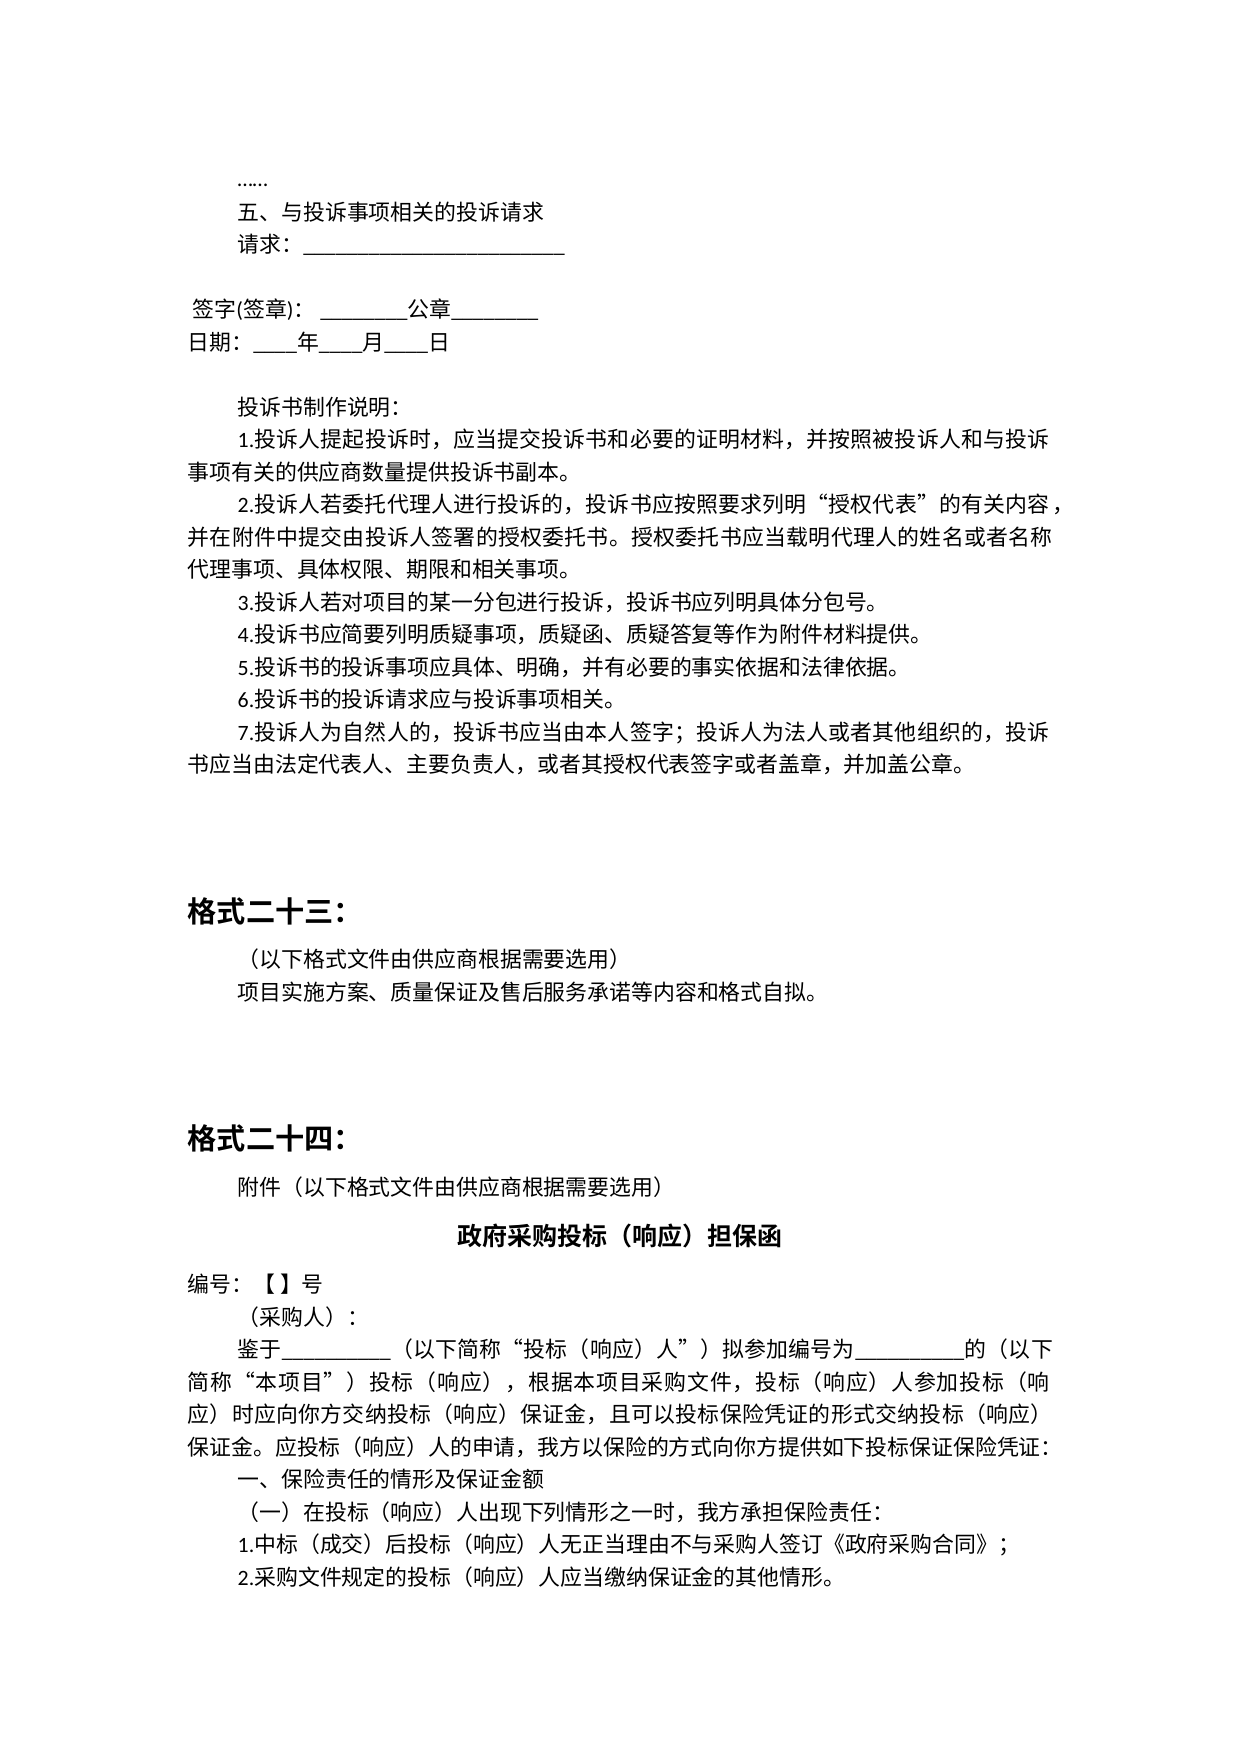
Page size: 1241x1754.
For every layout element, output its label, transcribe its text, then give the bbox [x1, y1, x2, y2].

text 日期：____年____月____日 [187, 324, 1053, 357]
text 请求：________________________ [187, 227, 1053, 259]
text 1.中标（成交）后投标（响应）人无正当理由不与采购人签订《政府采购合同》； [187, 1527, 1053, 1559]
text 投诉书制作说明： [187, 389, 1053, 422]
text 6.投诉书的投诉请求应与投诉事项相关。 [187, 682, 1053, 714]
text …… [187, 162, 1053, 194]
text （一）在投标（响应）人出现下列情形之一时，我方承担保险责任： [187, 1494, 1053, 1527]
text 1.投诉人提起投诉时，应当提交投诉书和必要的证明材料，并按照被投诉人和与投诉事项有关的供应商数量提供投诉书副本。 [187, 422, 1053, 487]
text 鉴于__________（以下简称“投标（响应）人”）拟参加编号为__________的（以下简称“本项目”）投标（响应），根据本项目采购文件，投标（响应）人参加投标（响应）时应向你方交纳投标（响应）保证金，且可以投标保险凭证的形式交纳投标（响应）保证金。应投标（响应）人的申请，我方以保险的方式向你方提供如下投标保证保险凭证： [187, 1332, 1053, 1462]
text 编号：【 】号 [187, 1267, 1053, 1299]
text 签字(签章)： ________公章________ [187, 292, 1053, 324]
text 五、与投诉事项相关的投诉请求 [187, 194, 1053, 227]
text 项目实施方案、质量保证及售后服务承诺等内容和格式自拟。 [187, 974, 1053, 1007]
text 2.采购文件规定的投标（响应）人应当缴纳保证金的其他情形。 [187, 1559, 1053, 1592]
text 一、保险责任的情形及保证金额 [187, 1462, 1053, 1494]
text 7.投诉人为自然人的，投诉书应当由本人签字；投诉人为法人或者其他组织的，投诉书应当由法定代表人、主要负责人，或者其授权代表签字或者盖章，并加盖公章。 [187, 714, 1053, 779]
text （采购人）： [187, 1299, 1053, 1332]
text 附件（以下格式文件由供应商根据需要选用） [187, 1169, 1053, 1202]
text 格式二十四： [187, 1104, 1053, 1169]
text 2.投诉人若委托代理人进行投诉的，投诉书应按照要求列明“授权代表”的有关内容，并在附件中提交由投诉人签署的授权委托书。授权委托书应当载明代理人的姓名或者名称、代理事项、具体权限、期限和相关事项。 [187, 487, 1053, 584]
text 5.投诉书的投诉事项应具体、明确，并有必要的事实依据和法律依据。 [187, 649, 1053, 682]
text 格式二十三： [187, 877, 1053, 942]
text （以下格式文件由供应商根据需要选用） [187, 942, 1053, 974]
text 3.投诉人若对项目的某一分包进行投诉，投诉书应列明具体分包号。 [187, 584, 1053, 617]
text 4.投诉书应简要列明质疑事项，质疑函、质疑答复等作为附件材料提供。 [187, 617, 1053, 649]
text 政府采购投标（响应）担保函 [187, 1202, 1053, 1267]
